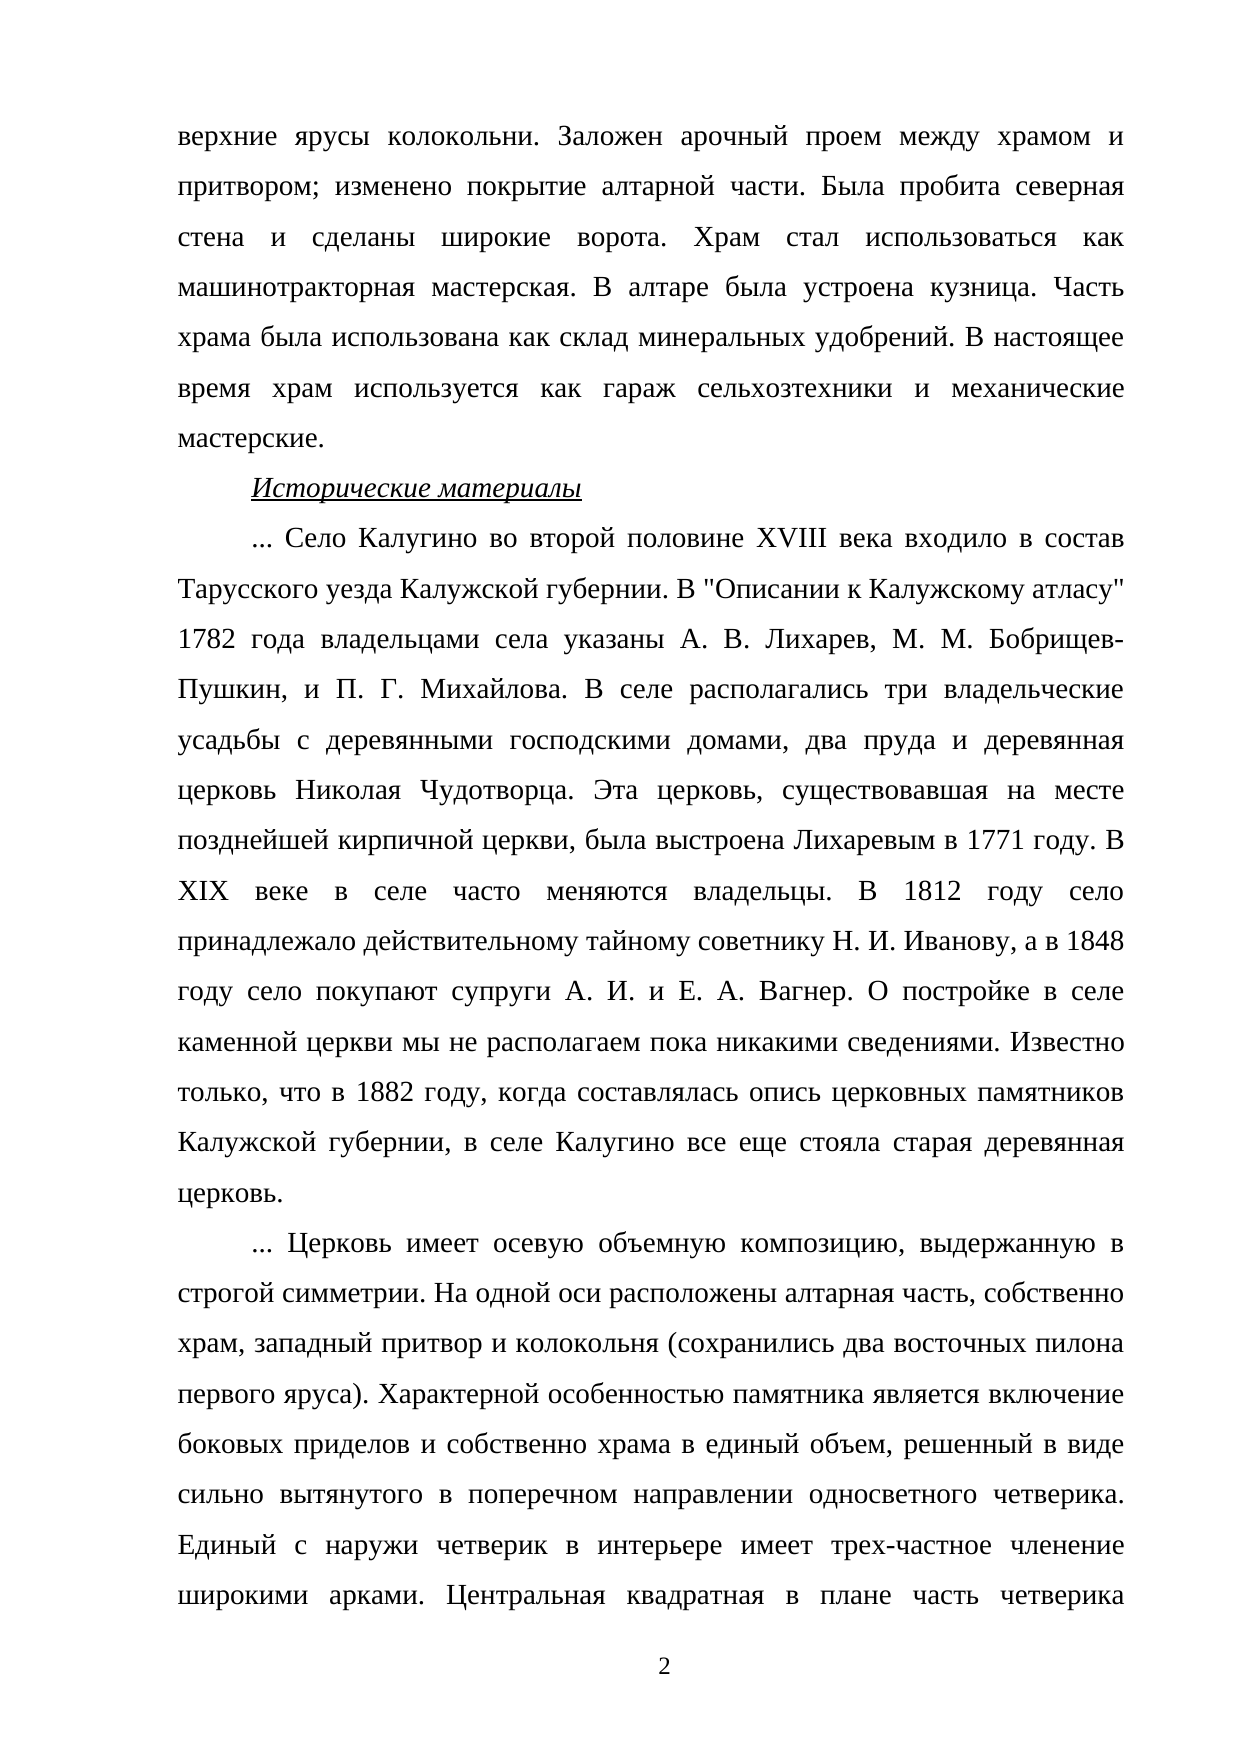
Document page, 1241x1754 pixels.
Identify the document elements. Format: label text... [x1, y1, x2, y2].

text ... Село Калугино во второй половине XVIII века входило в состав Тарусского уезда Калужской губернии. В "Описании к Калужскому атласу" 1782 года владельцами села указаны А. В. Лихарев, М. М. Бобрищев-Пушкин, и П. Г. Михайлова. В селе располагались три владельческие усадьбы с деревянными господскими домами, два пруда и деревянная церковь Николая Чудотворца. Эта церковь, существовавшая на месте позднейшей кирпичной церкви, была выстроена Лихаревым в 1771 году. В XIX веке в селе часто меняются владельцы. В 1812 году село принадлежало действительному тайному советнику Н. И. Иванову, а в 1848 году село покупают супруги А. И. и Е. А. Вагнер. О постройке в селе каменной церкви мы не располагаем пока никакими сведениями. Известно только, что в 1882 году, когда составлялась опись церковных памятников Калужской губернии, в селе Калугино все еще стояла старая деревянная церковь. [177, 521, 1125, 1208]
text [177, 1225, 1125, 1611]
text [177, 118, 1125, 453]
text Исторические материалы [177, 470, 1125, 504]
